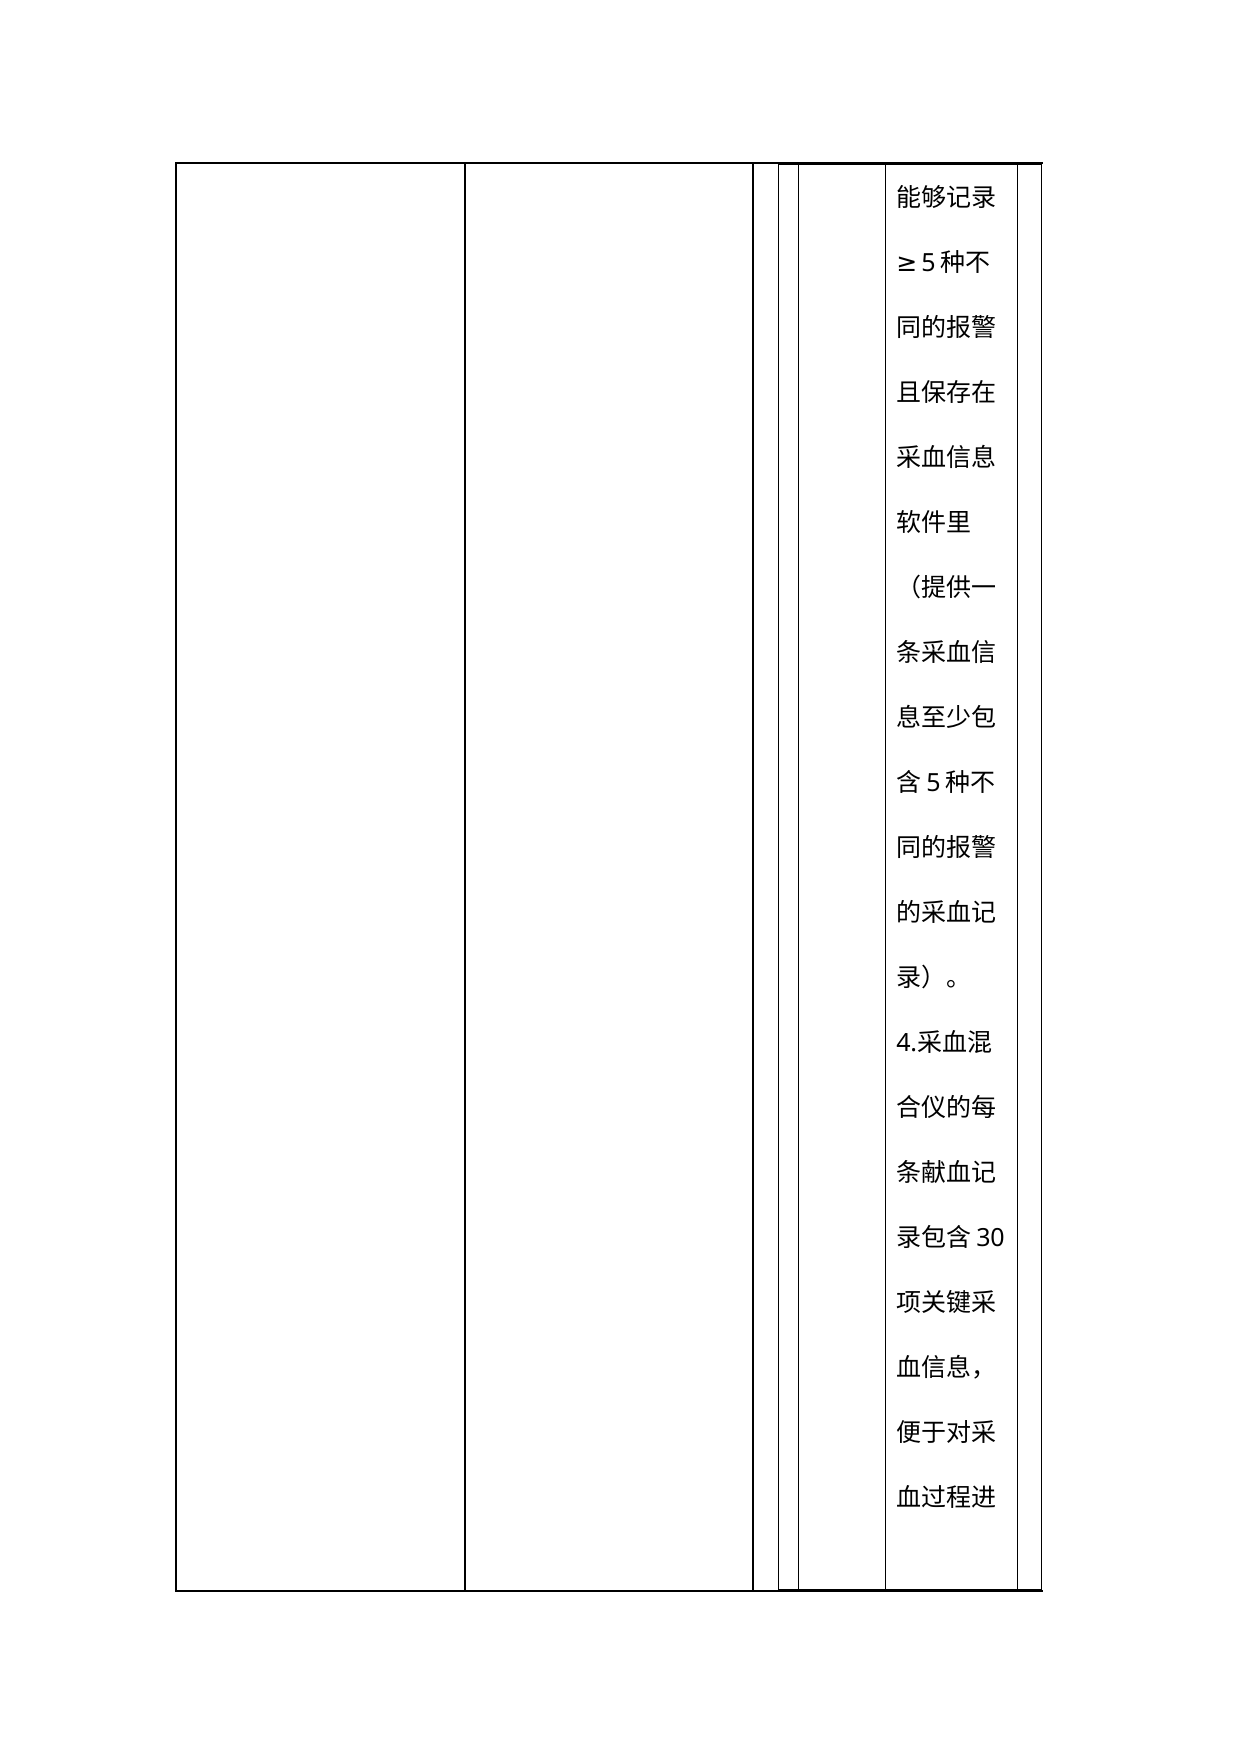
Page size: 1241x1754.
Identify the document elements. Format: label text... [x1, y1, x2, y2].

table_cell [1018, 165, 1041, 1589]
table_cell [799, 165, 885, 1589]
table_cell [779, 165, 798, 1589]
table_cell 1 [466, 164, 752, 1590]
table_cell [754, 164, 778, 1590]
table_cell [886, 165, 1017, 1589]
table_cell [177, 164, 464, 1590]
